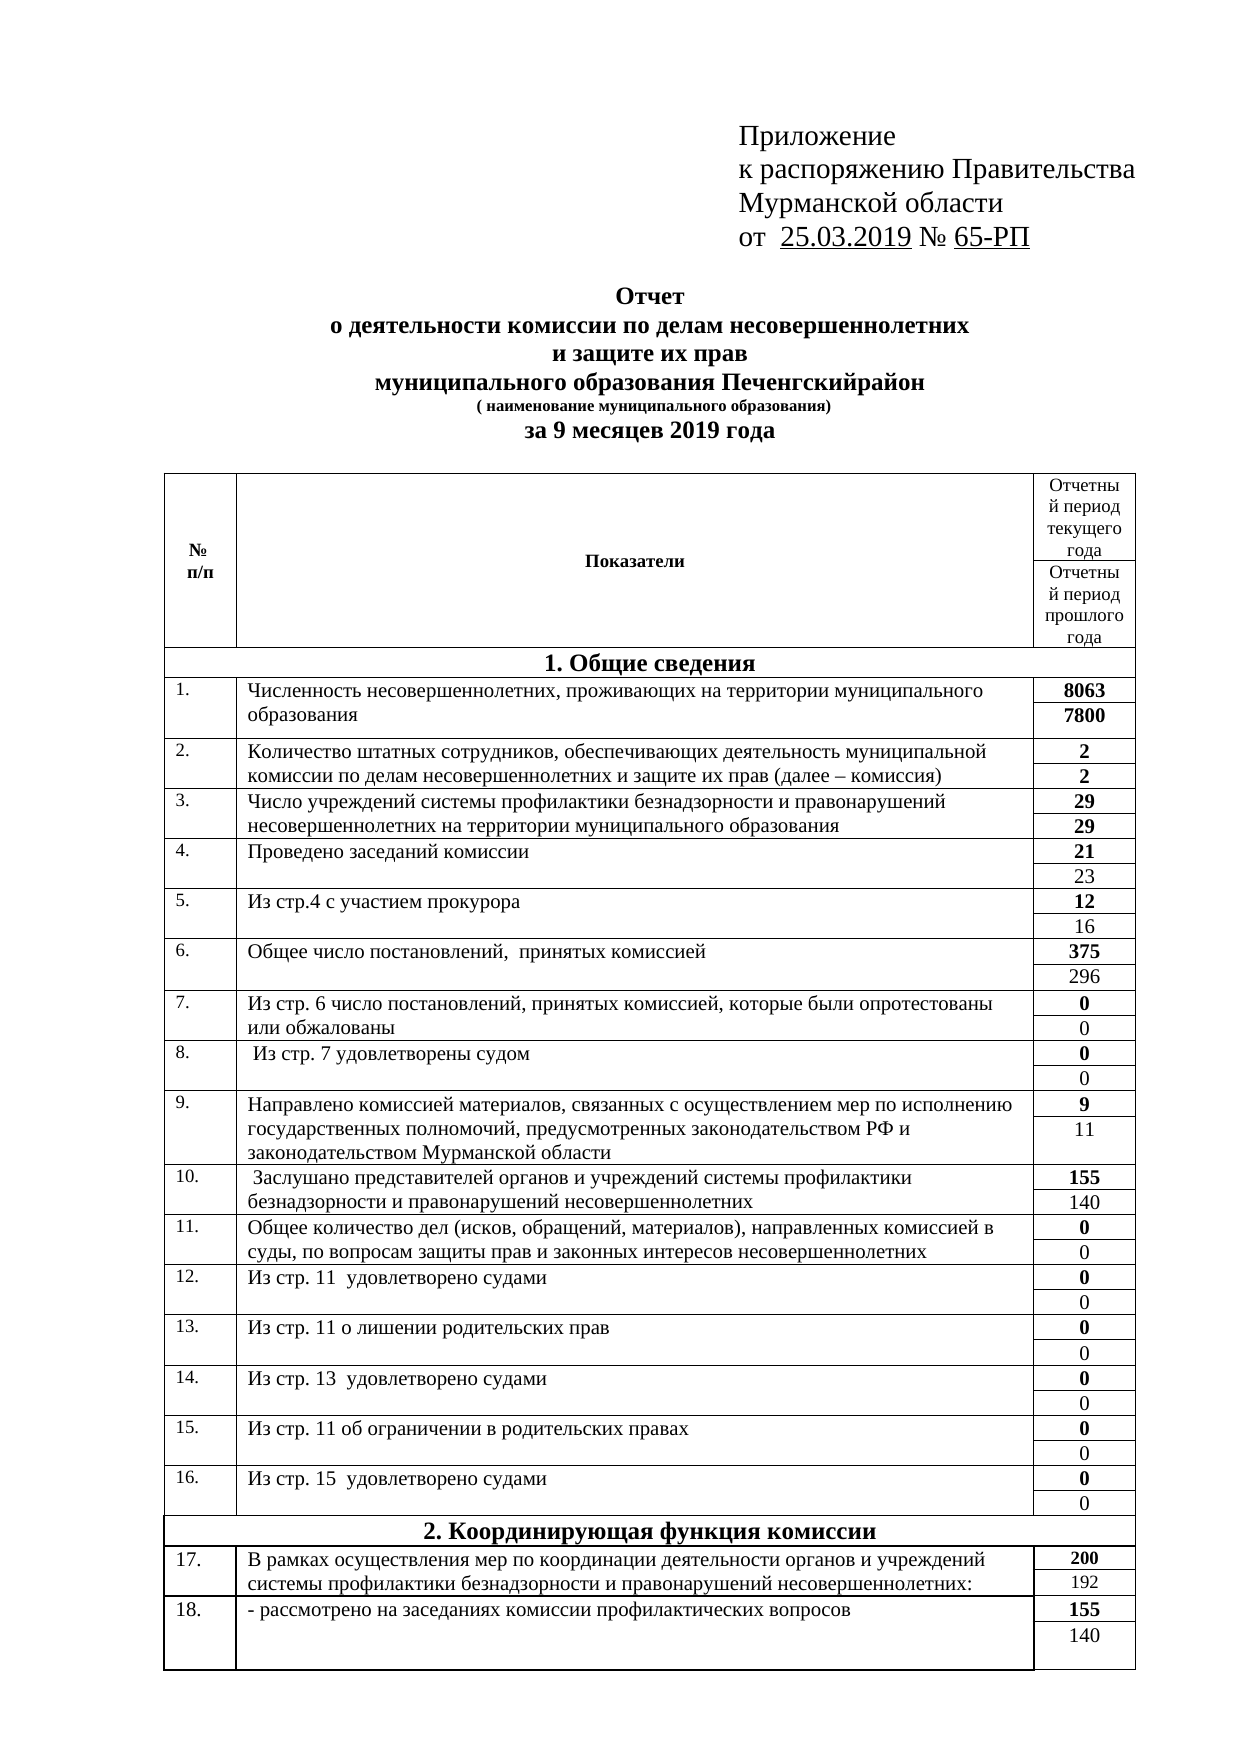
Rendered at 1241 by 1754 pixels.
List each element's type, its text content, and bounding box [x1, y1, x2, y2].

text о деятельности комиссии по делам несовершеннолетних [148, 310, 1152, 338]
table_cell 9 [1034, 1091, 1135, 1116]
table_cell 155 [1034, 1165, 1135, 1189]
table_cell 0 [1034, 1265, 1135, 1289]
table_cell 29 [1034, 789, 1135, 813]
table_cell 18. [165, 1597, 235, 1669]
table_cell 375 [1034, 939, 1135, 963]
text ( наименование муниципального образования) [148, 396, 1152, 415]
table_cell 5. [165, 889, 236, 938]
table_cell 11 [1034, 1117, 1135, 1164]
table_cell 23 [1034, 864, 1135, 888]
table_cell Из стр. 7 удовлетворены судом [237, 1041, 1033, 1090]
table_cell 7. [165, 991, 236, 1040]
table_cell 192 [1035, 1570, 1135, 1595]
table_cell Число учреждений системы профилактики безнадзорности и правонарушений несовершеннолетних на территории муниципального образования [237, 789, 1033, 838]
table_cell 0 [1034, 1215, 1135, 1239]
table_cell 11. [165, 1215, 236, 1264]
table_cell 17. [165, 1547, 235, 1595]
table_cell Из стр. 11 удовлетворено судами [237, 1265, 1033, 1314]
table_cell 29 [1034, 814, 1135, 838]
table_cell 6. [165, 939, 236, 990]
table_cell Из стр. 15 удовлетворено судами [237, 1466, 1033, 1515]
table_cell Заслушано представителей органов и учреждений системы профилактики безнадзорности и правонарушений несовершеннолетних [237, 1165, 1033, 1214]
table_cell 15. [165, 1416, 236, 1465]
table_cell Из стр. 13 удовлетворено судами [237, 1366, 1033, 1415]
table_cell 0 [1034, 1240, 1135, 1264]
table_cell 21 [1034, 839, 1135, 863]
table_cell 200 [1035, 1547, 1135, 1568]
table_header Отчетный период текущего года [1034, 474, 1135, 560]
table_cell 0 [1034, 1416, 1135, 1440]
table_cell 7800 [1034, 703, 1135, 737]
table_cell 2. Координирующая функция комиссии [165, 1516, 1135, 1545]
table_cell 1. [165, 678, 236, 737]
table_cell 1. Общие сведения [165, 648, 1135, 677]
table_cell 296 [1034, 965, 1135, 990]
table_cell Из стр. 11 о лишении родительских прав [237, 1315, 1033, 1364]
text муниципального образования Печенгскийрайон [148, 367, 1152, 396]
table_cell 2 [1034, 764, 1135, 788]
text за 9 месяцев 2019 года [148, 415, 1152, 444]
table_cell 9. [165, 1091, 236, 1164]
table_header Показатели [237, 474, 1033, 647]
table_cell 16 [1034, 914, 1135, 938]
table_cell 0 [1034, 1041, 1135, 1065]
text Мурманской области [738, 185, 1152, 219]
table_cell 2. [165, 739, 236, 788]
table_cell 140 [1034, 1190, 1135, 1214]
table_cell 12 [1034, 889, 1135, 913]
text от 25.03.2019 № 65-РП [709, 219, 1152, 252]
table_cell 0 [1034, 1366, 1135, 1389]
table_cell Общее количество дел (исков, обращений, материалов), направленных комиссией в суды, по вопросам защиты прав и законных интересов несовершеннолетних [237, 1215, 1033, 1264]
text Приложение [738, 118, 1152, 152]
table_cell Из стр. 6 число постановлений, принятых комиссией, которые были опротестованы или обжалованы [237, 991, 1033, 1040]
table_cell 155 [1035, 1596, 1135, 1621]
table_cell 140 [1035, 1622, 1135, 1669]
text Отчет [148, 281, 1152, 310]
table_cell 4. [165, 839, 236, 888]
table_cell В рамках осуществления мер по координации деятельности органов и учреждений системы профилактики безнадзорности и правонарушений несовершеннолетних: [237, 1547, 1033, 1595]
table_header № п/п [165, 474, 236, 647]
text и защите их прав [148, 338, 1152, 367]
table_cell Количество штатных сотрудников, обеспечивающих деятельность муниципальной комиссии по делам несовершеннолетних и защите их прав (далее – комиссия) [237, 739, 1033, 788]
table_cell Из стр.4 с участием прокурора [237, 889, 1033, 938]
table_cell 0 [1034, 1491, 1135, 1515]
table_cell 3. [165, 789, 236, 838]
table_cell 13. [165, 1315, 236, 1364]
table_cell 0 [1034, 1290, 1135, 1314]
table_cell Из стр. 11 об ограничении в родительских правах [237, 1416, 1033, 1465]
table_cell 0 [1034, 991, 1135, 1015]
text к распоряжению Правительства [738, 152, 1152, 185]
table_cell 0 [1034, 1066, 1135, 1090]
table_cell 12. [165, 1265, 236, 1314]
table_cell 0 [1034, 1016, 1135, 1040]
table_cell 0 [1034, 1340, 1135, 1364]
table_cell 0 [1034, 1466, 1135, 1490]
table_cell Направлено комиссией материалов, связанных с осуществлением мер по исполнению государственных полномочий, предусмотренных законодательством РФ и законодательством Мурманской области [237, 1091, 1033, 1164]
table_cell 16. [165, 1466, 236, 1515]
table_cell 8. [165, 1041, 236, 1090]
table_cell 0 [1034, 1441, 1135, 1465]
table_cell Проведено заседаний комиссии [237, 839, 1033, 888]
table_cell 14. [165, 1366, 236, 1415]
table_cell 0 [1034, 1315, 1135, 1339]
table_cell - рассмотрено на заседаниях комиссии профилактических вопросов [237, 1597, 1033, 1669]
table_cell 0 [1034, 1391, 1135, 1415]
table_cell Отчетный период прошлого года [1034, 561, 1135, 647]
table_cell 10. [165, 1165, 236, 1214]
table_cell Численность несовершеннолетних, проживающих на территории муниципального образования [237, 678, 1033, 737]
table_cell 2 [1034, 739, 1135, 763]
table_cell 8063 [1034, 678, 1135, 702]
table_cell Общее число постановлений, принятых комиссией [237, 939, 1033, 990]
